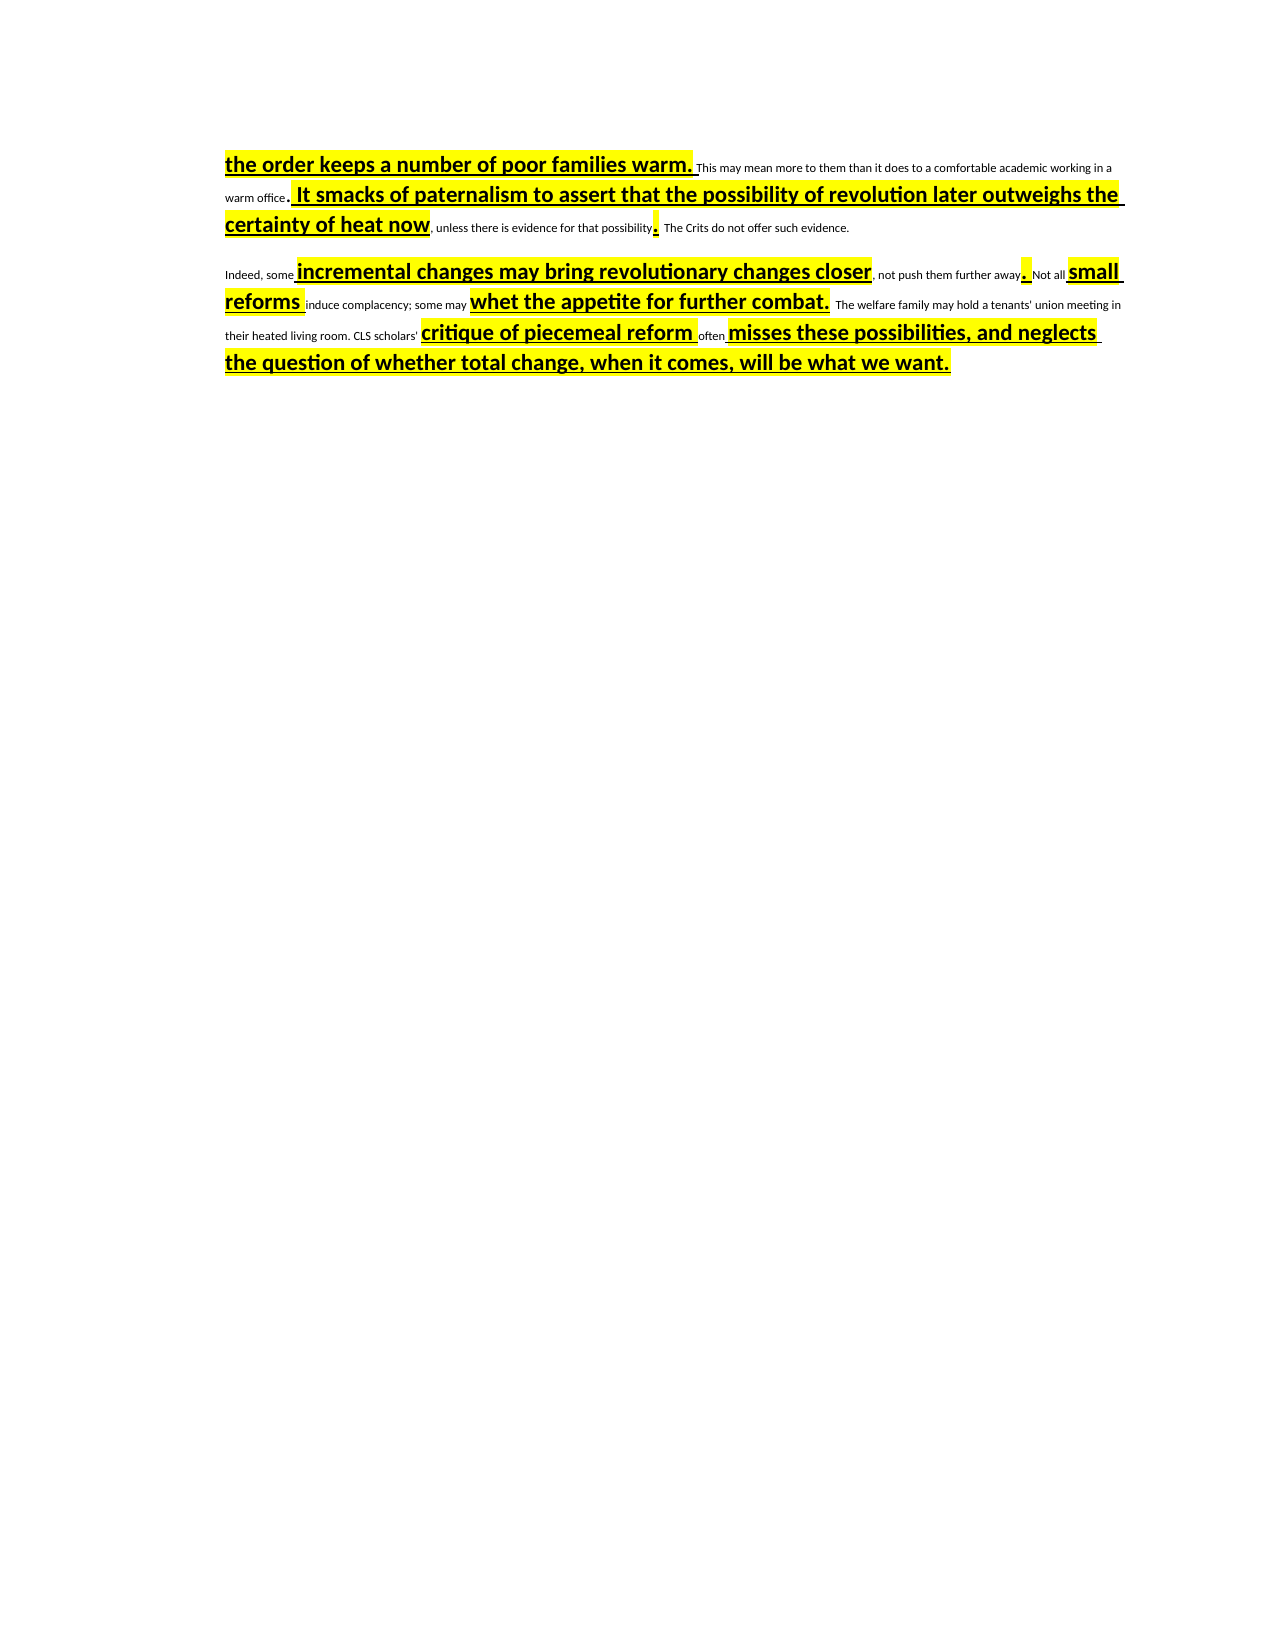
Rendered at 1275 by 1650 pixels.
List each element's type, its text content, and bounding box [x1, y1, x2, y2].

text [225, 150, 1125, 238]
text Indeed, some incremental changes may bring revolutionary changes closer, not push them further away. Not all small reforms induce complacency; some may whet the appetite for further combat. The welfare family may hold a tenants' union meeting in their heated living room. CLS scholars' critique of piecemeal reform often misses these possibilities, and neglects the question of whether total change, when it comes, will be what we want. [225, 257, 1125, 376]
